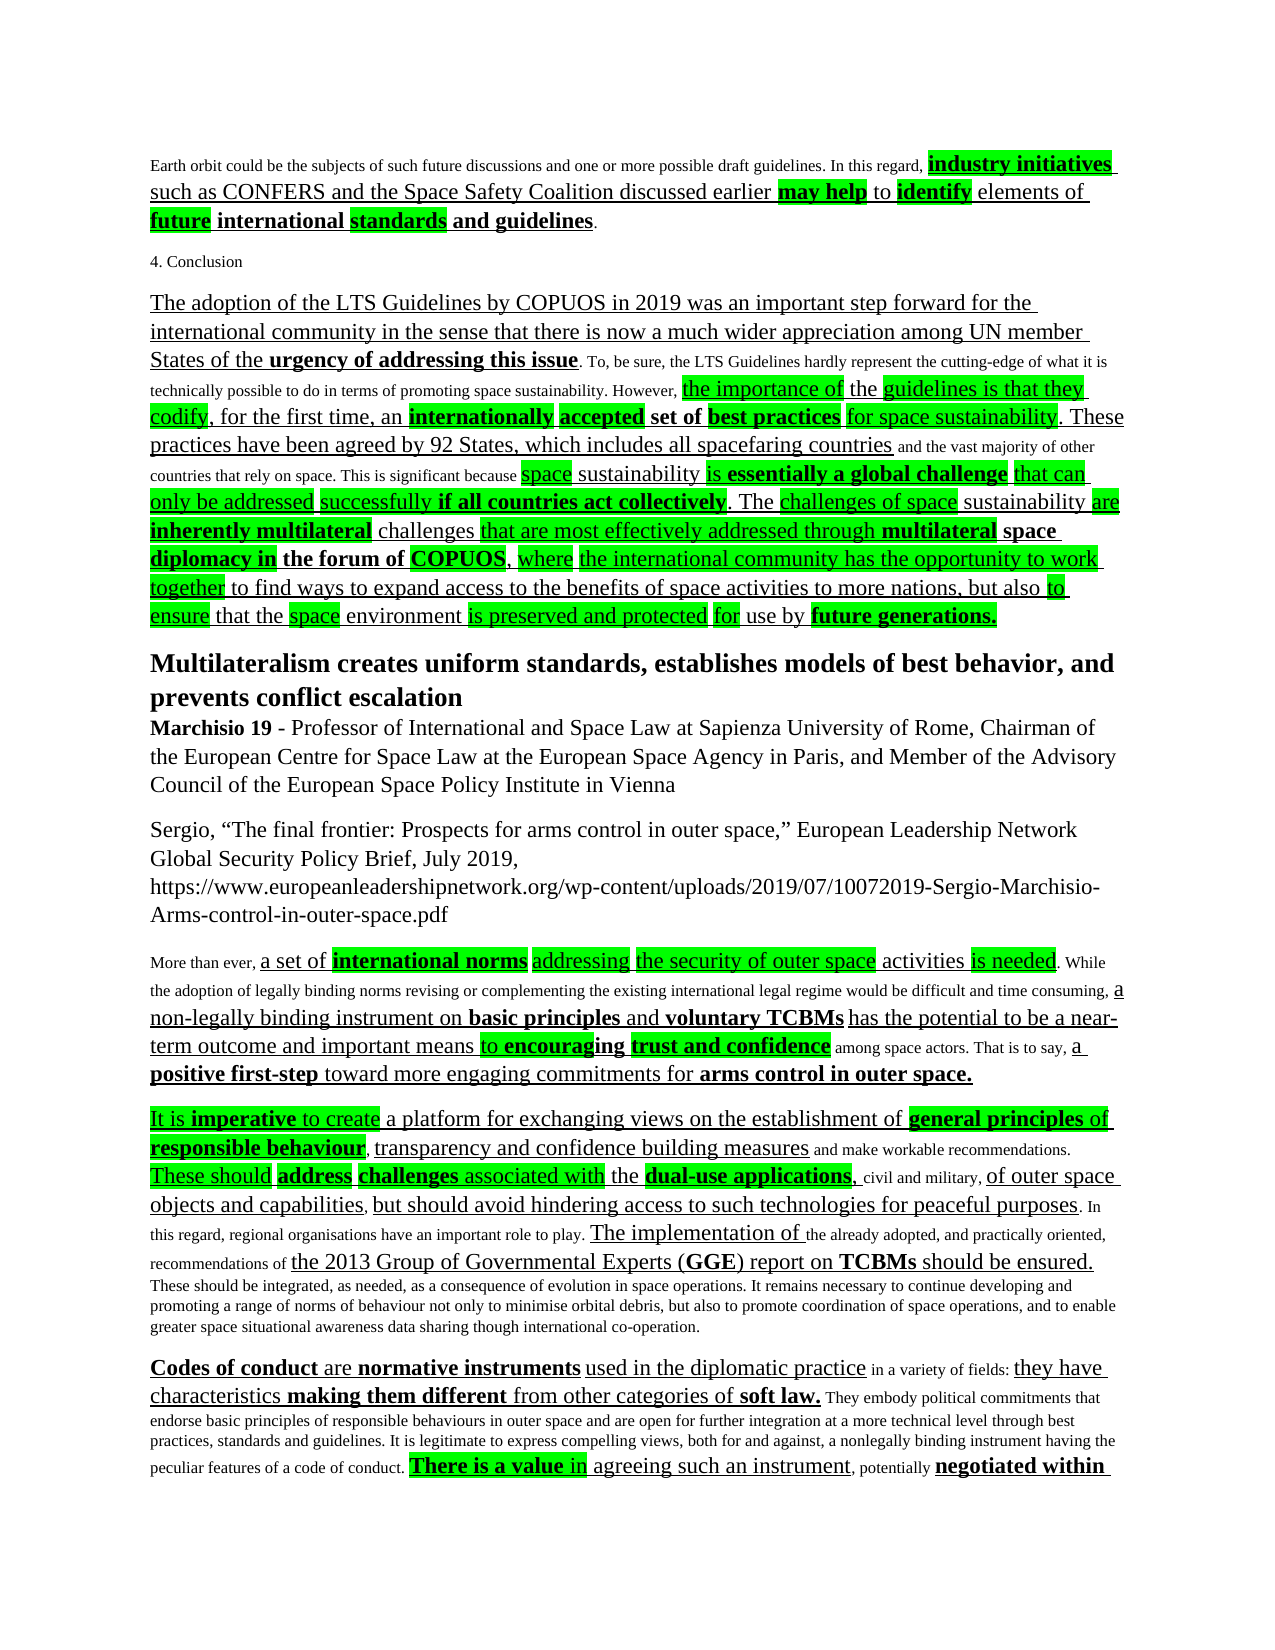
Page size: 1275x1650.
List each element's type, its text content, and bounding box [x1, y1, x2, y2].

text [150, 1354, 1125, 1478]
text The adoption of the LTS Guidelines by COPUOS in 2019 was an important step forward for the international community in the sense that there is now a much wider appreciation among UN member States of the urgency of addressing this issue. To, be sure, the LTS Guidelines hardly represent the cutting-edge of what it is technically possible to do in terms of promoting space sustainability. However, the importance of the guidelines is that they codify, for the first time, an internationally accepted set of best practices for space sustainability. These practices have been agreed by 92 States, which includes all spacefaring countries and the vast majority of other countries that rely on space. This is significant because space sustainability is essentially a global challenge that can only be addressed successfully if all countries act collectively. The challenges of space sustainability are inherently multilateral challenges that are most effectively addressed through multilateral space diplomacy in the forum of COPUOS, where the international community has the opportunity to work together to find ways to expand access to the benefits of space activities to more nations, but also to ensure that the space environment is preserved and protected for use by future generations. [150, 289, 1125, 628]
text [150, 150, 1125, 233]
text Marchisio 19 - Professor of International and Space Law at Sapienza University of Rome, Chairman of the European Centre for Space Law at the European Space Agency in Paris, and Member of the Advisory Council of the European Space Policy Institute in Vienna [150, 714, 1125, 797]
text It is imperative to create a platform for exchanging views on the establishment of general principles of responsible behaviour, transparency and confidence building measures and make workable recommendations. These should address challenges associated with the dual-use applications, civil and military, of outer space objects and capabilities, but should avoid hindering access to such technologies for peaceful purposes. In this regard, regional organisations have an important role to play. The implementation of the already adopted, and practically oriented, recommendations of the 2013 Group of Governmental Experts (GGE) report on TCBMs should be ensured. These should be integrated, as needed, as a consequence of evolution in space operations. It remains necessary to continue developing and promoting a range of norms of behaviour not only to minimise orbital debris, but also to promote coordination of space operations, and to enable greater space situational awareness data sharing though international co-operation. [150, 1106, 1125, 1336]
text Sergio, “The final frontier: Prospects for arms control in outer space,” European Leadership Network Global Security Policy Brief, July 2019, https://www.europeanleadershipnetwork.org/wp-content/uploads/2019/07/10072019-Sergio-Marchisio-Arms-control-in-outer-space.pdf [150, 816, 1125, 928]
text 4. Conclusion [150, 252, 1125, 271]
text More than ever, a set of international norms addressing the security of outer space activities is needed. While the adoption of legally binding norms revising or complementing the existing international legal regime would be difficult and time consuming, a non-legally binding instrument on basic principles and voluntary TCBMs has the potential to be a near-term outcome and important means to encouraging trust and confidence among space actors. That is to say, a positive first-step toward more engaging commitments for arms control in outer space. [150, 947, 1125, 1087]
subtitle Multilateralism creates uniform standards, establishes models of best behavior, and prevents conflict escalation [150, 647, 1125, 712]
